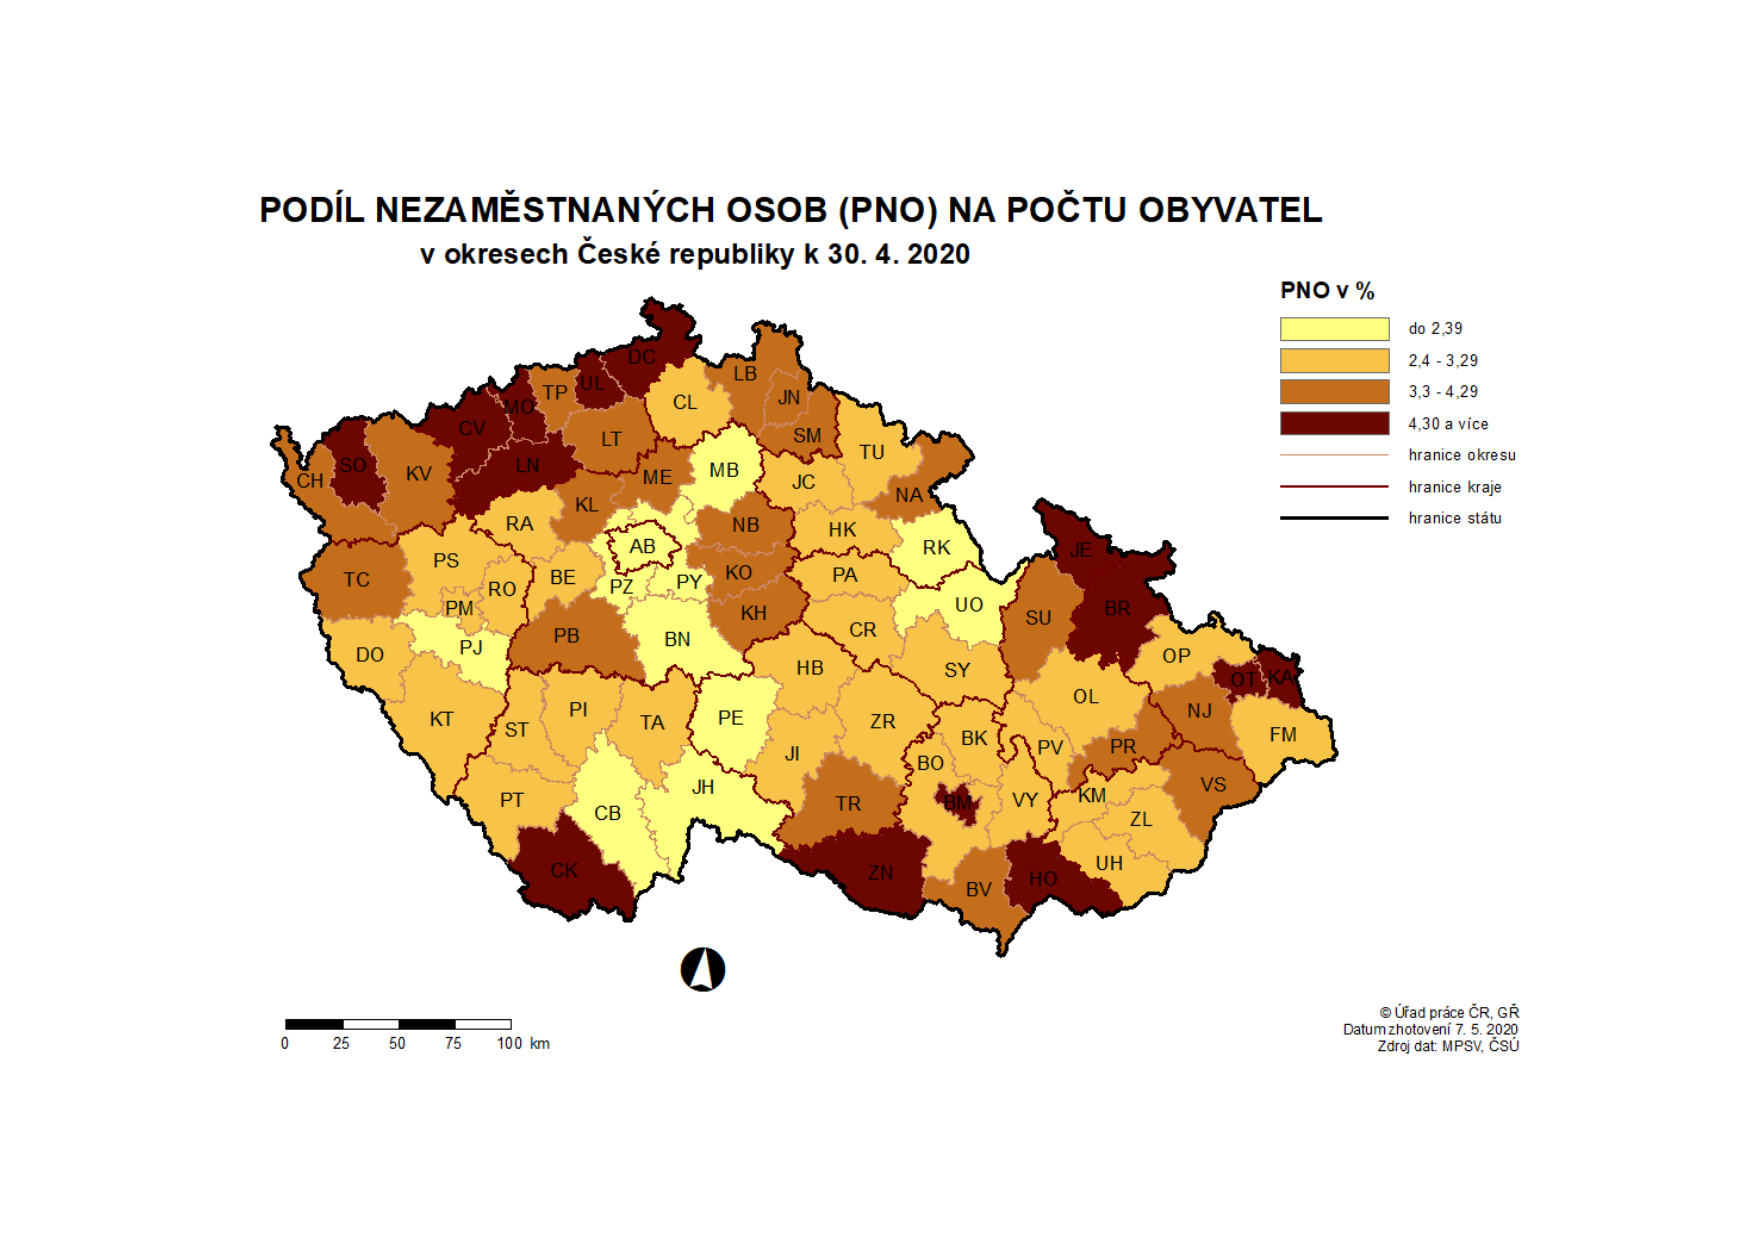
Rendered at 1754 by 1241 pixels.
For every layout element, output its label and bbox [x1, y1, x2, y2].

picture [208, 147, 1546, 1093]
